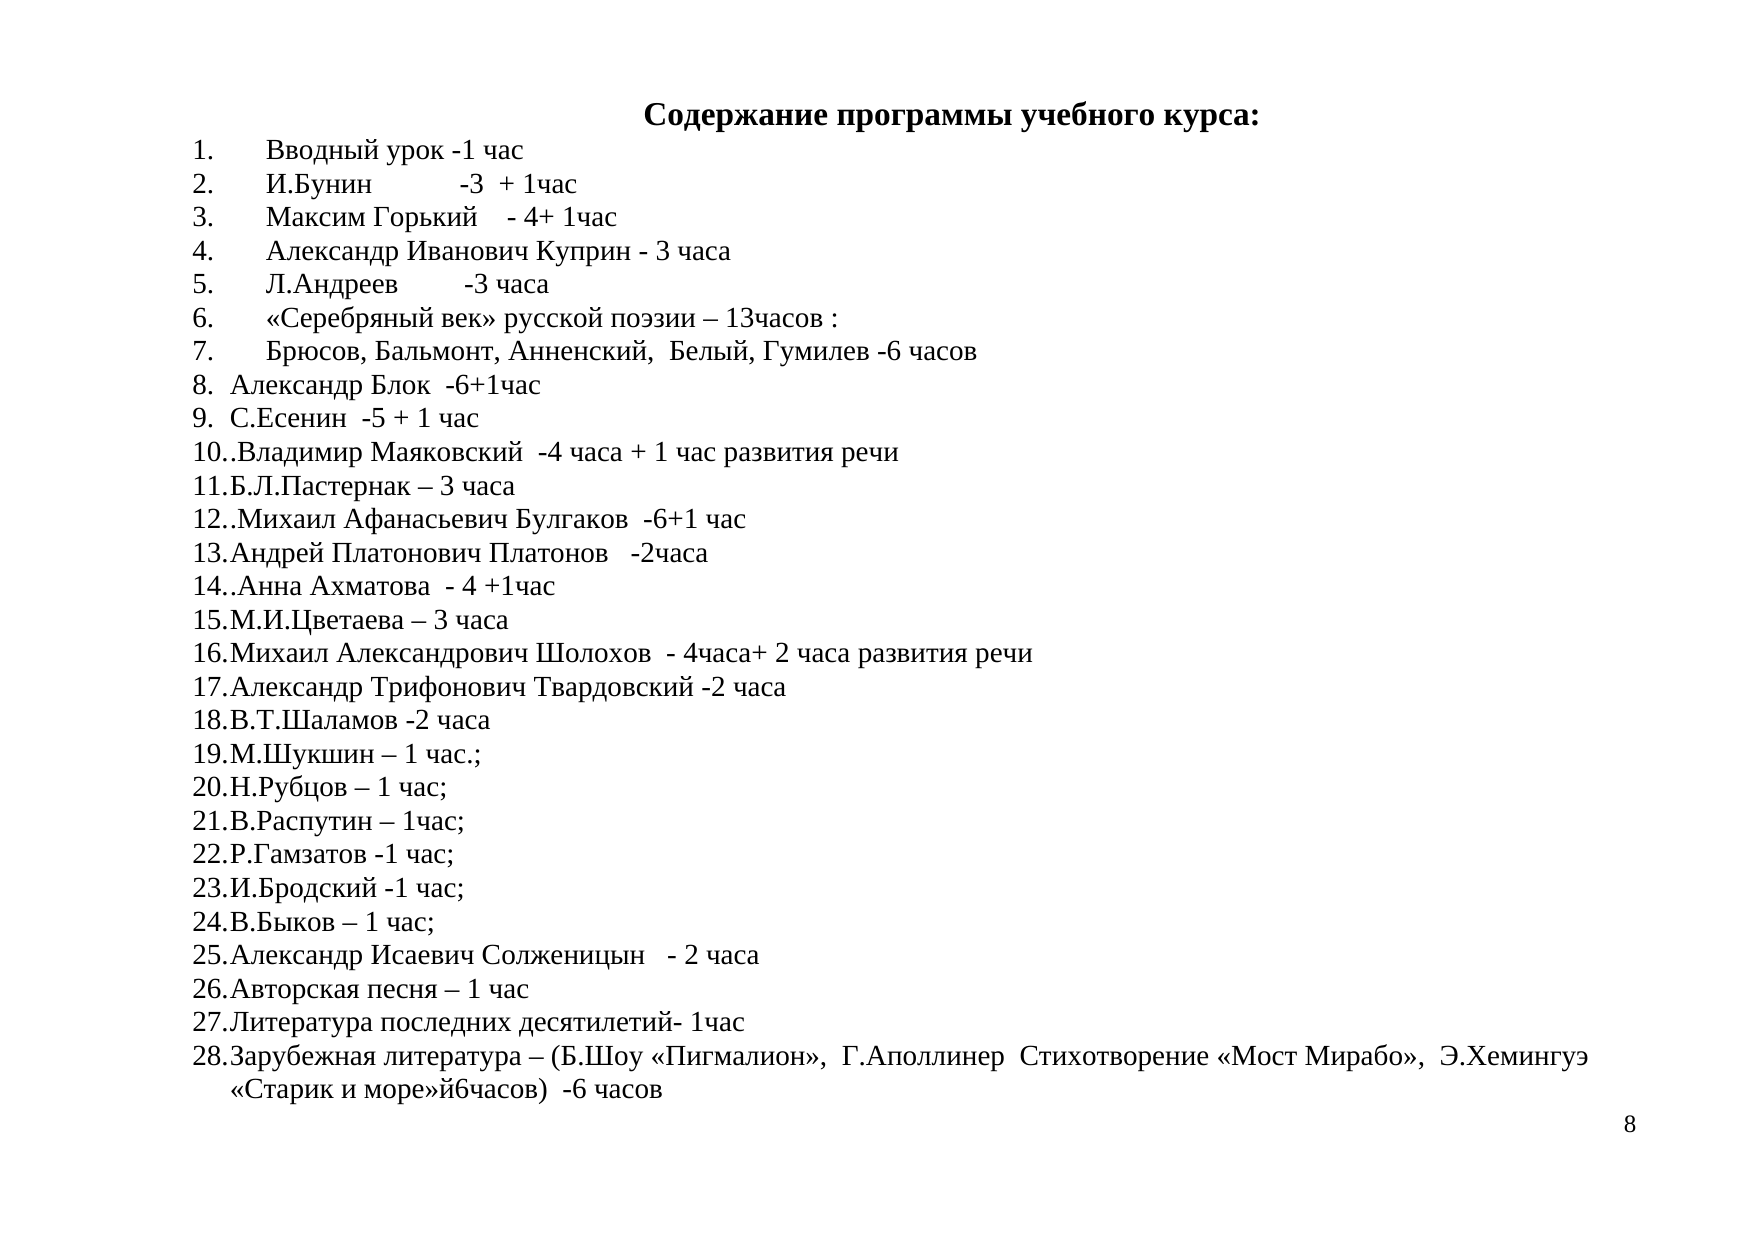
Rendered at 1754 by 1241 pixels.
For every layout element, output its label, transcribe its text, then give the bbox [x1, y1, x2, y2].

list Александр Исаевич Солженицын - 2 часа [192, 937, 1636, 971]
list Брюсов, Бальмонт, Анненский, Белый, Гумилев -6 часов [192, 333, 1636, 367]
list Б.Л.Пастернак – 3 часа [192, 468, 1636, 501]
list Р.Гамзатов -1 час; [192, 837, 1636, 870]
list М.И.Цветаева – 3 часа [192, 602, 1636, 635]
list Александр Блок -6+1час [192, 367, 1636, 401]
list Александр Трифонович Твардовский -2 часа [192, 669, 1636, 702]
text Содержание программы учебного курса: [118, 94, 1636, 132]
list И.Бродский -1 час; [192, 870, 1636, 904]
list В.Быков – 1 час; [192, 904, 1636, 937]
list Максим Горький - 4+ 1час [192, 199, 1636, 233]
list И.Бунин -3 + 1час [192, 166, 1636, 199]
list .Анна Ахматова - 4 +1час [192, 568, 1636, 602]
list В.Распутин – 1час; [192, 803, 1636, 837]
list Л.Андреев -3 часа [192, 266, 1636, 300]
list .Михаил Афанасьевич Булгаков -6+1 час [192, 501, 1636, 535]
list Литература последних десятилетий- 1час [192, 1004, 1636, 1038]
list Зарубежная литература – (Б.Шоу «Пигмалион», Г.Аполлинер Стихотворение «Мост Мирабо», Э.Хемингуэ «Старик и море»й6часов) -6 часов [192, 1038, 1636, 1105]
list Михаил Александрович Шолохов - 4часа+ 2 часа развития речи [192, 635, 1636, 669]
list «Серебряный век» русской поэзии – 13часов : [192, 300, 1636, 333]
list Александр Иванович Куприн - 3 часа [192, 233, 1636, 266]
list Андрей Платонович Платонов -2часа [192, 535, 1636, 568]
list Н.Рубцов – 1 час; [192, 769, 1636, 803]
list С.Есенин -5 + 1 час [192, 401, 1636, 434]
list Вводный урок -1 час [192, 132, 1636, 166]
list М.Шукшин – 1 час.; [192, 736, 1636, 769]
list Авторская песня – 1 час [192, 971, 1636, 1004]
list .Владимир Маяковский -4 часа + 1 час развития речи [192, 434, 1636, 468]
list В.Т.Шаламов -2 часа [192, 702, 1636, 736]
